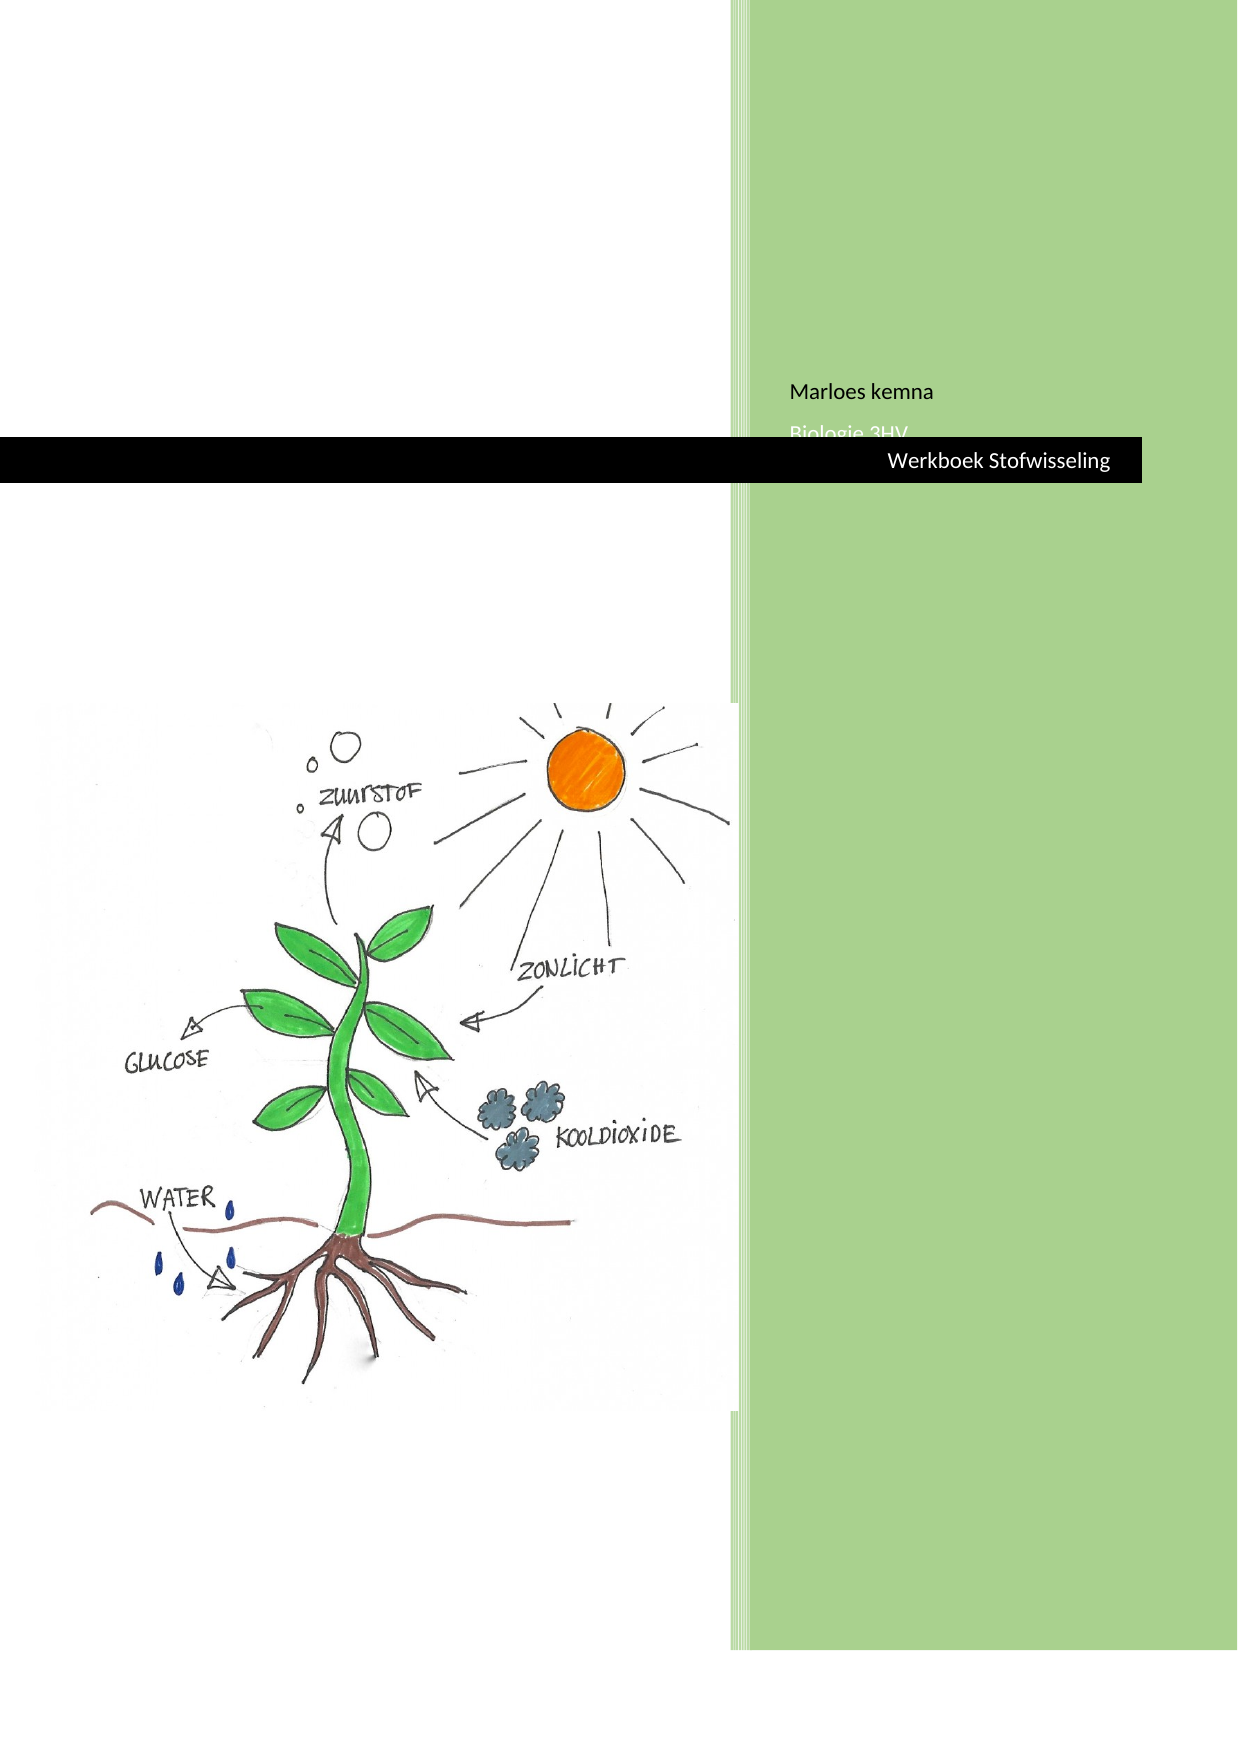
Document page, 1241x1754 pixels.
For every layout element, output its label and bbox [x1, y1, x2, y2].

picture [34, 703, 739, 1411]
